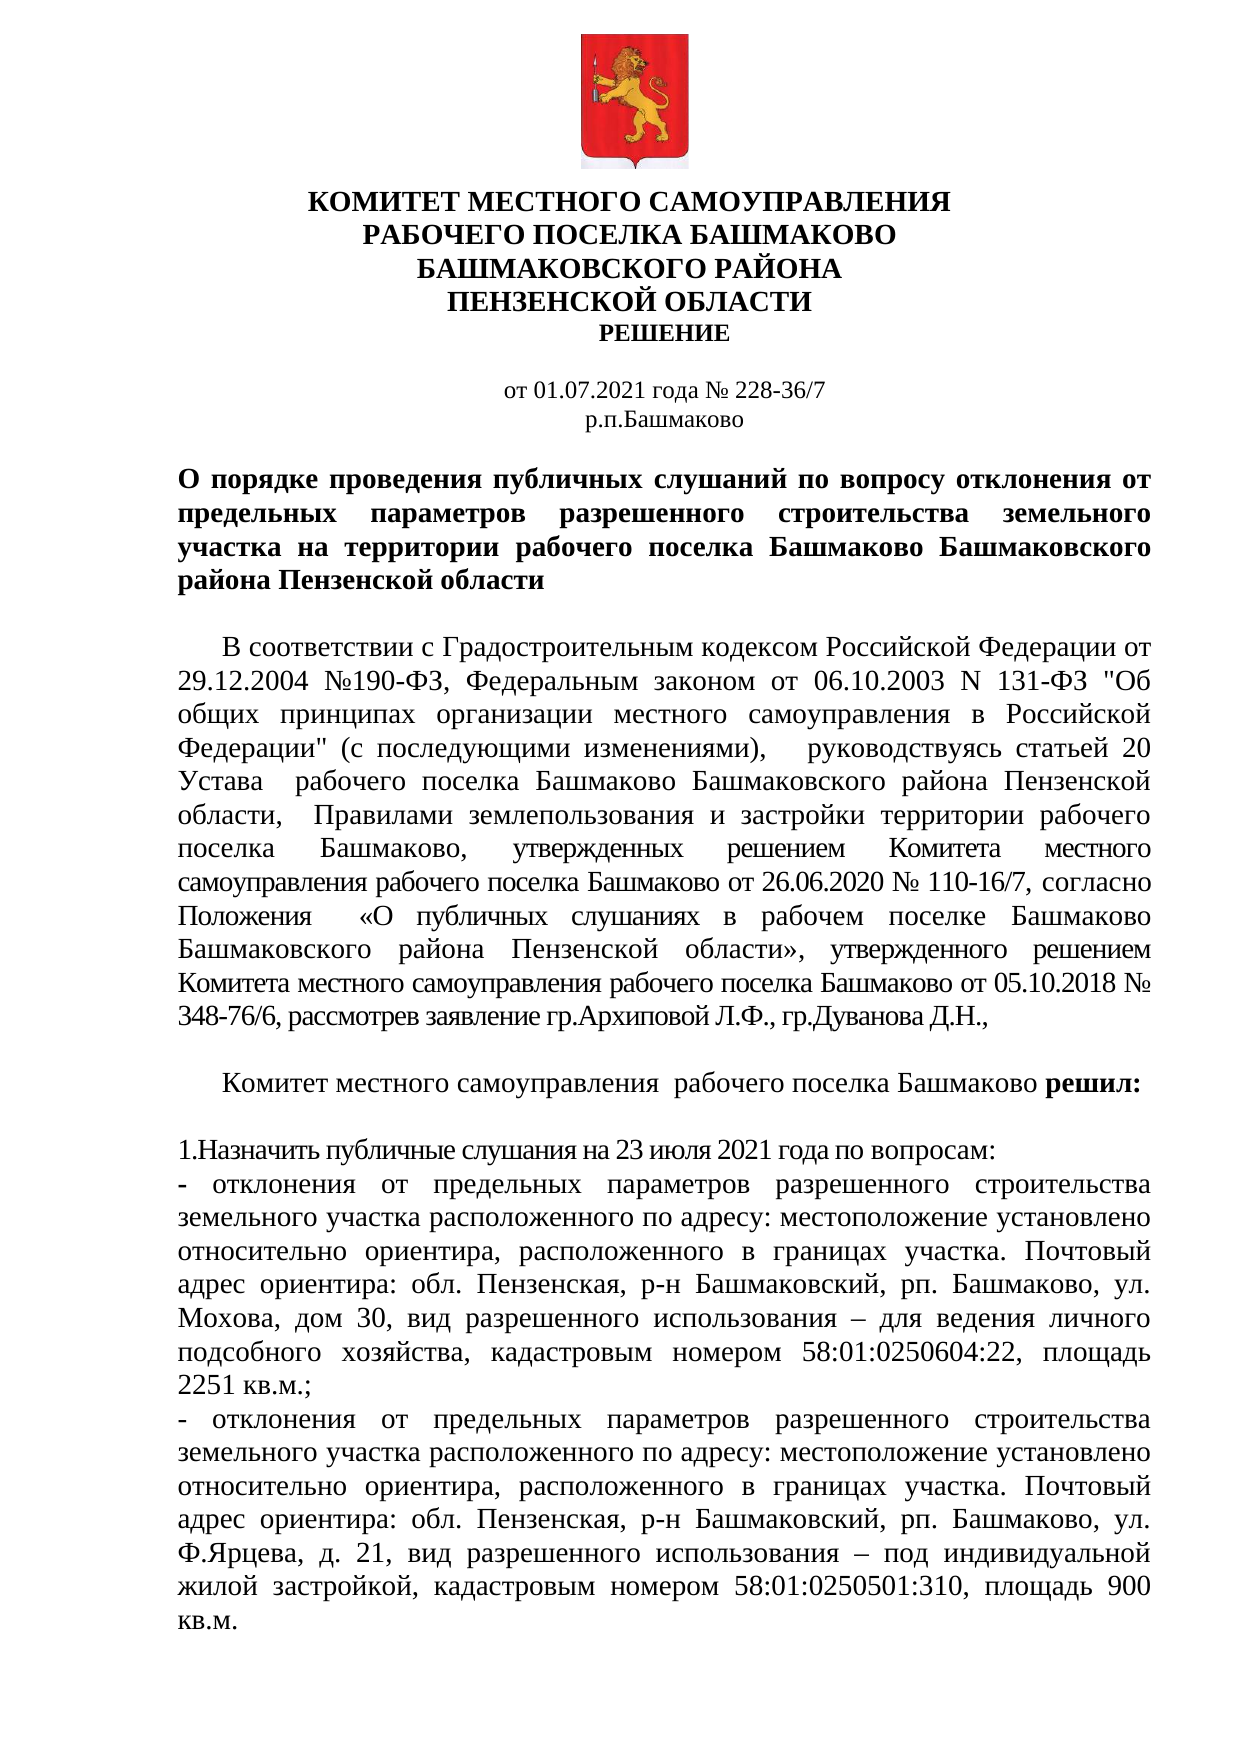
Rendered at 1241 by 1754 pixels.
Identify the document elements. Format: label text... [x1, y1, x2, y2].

picture [581, 34, 689, 169]
text РЕШЕНИЕ [177, 176, 1152, 347]
text ПЕНЗЕНСКОЙ ОБЛАСТИ [142, 284, 1117, 318]
text РАБОЧЕГО ПОСЕЛКА БАШМАКОВО [142, 217, 1117, 251]
text О порядке проведения публичных слушаний по вопросу отклонения от предельных параметров разрешенного строительства земельного участка на территории рабочего поселка Башмаково Башмаковского района Пензенской области [177, 462, 1152, 596]
text В соответствии с Градостроительным кодексом Российской Федерации от 29.12.2004 №190-ФЗ, Федеральным законом от 06.10.2003 N 131-ФЗ "Об общих принципах организации местного самоуправления в Российской Федерации" (с последующими изменениями), руководствуясь статьей 20 Устава рабочего поселка Башмаково Башмаковского района Пензенской области, Правилами землепользования и застройки территории рабочего поселка Башмаково, утвержденных решением Комитета местного самоуправления рабочего поселка Башмаково от 26.06.2020 № 110-16/7, согласно Положения «О публичных слушаниях в рабочем поселке Башмаково Башмаковского района Пензенской области», утвержденного решением Комитета местного самоуправления рабочего поселка Башмаково от 05.10.2018 № 348-76/6, рассмотрев заявление гр.Архиповой Л.Ф., гр.Дуванова Д.Н., [177, 629, 1152, 1032]
text 1.Назначить публичные слушания на 23 июля 2021 года по вопросам: [177, 1132, 1152, 1166]
text Комитет местного самоуправления рабочего поселка Башмаково решил: [177, 1065, 1152, 1099]
text от 01.07.2021 года № 228-36/7 [177, 375, 1152, 404]
text КОМИТЕТ МЕСТНОГО САМОУПРАВЛЕНИЯ [142, 184, 1117, 217]
text БАШМАКОВСКОГО РАЙОНА [142, 251, 1117, 284]
text - отклонения от предельных параметров разрешенного строительства земельного участка расположенного по адресу: местоположение установлено относительно ориентира, расположенного в границах участка. Почтовый адрес ориентира: обл. Пензенская, р-н Башмаковский, рп. Башмаково, ул. Мохова, дом 30, вид разрешенного использования – для ведения личного подсобного хозяйства, кадастровым номером 58:01:0250604:22, площадь 2251 кв.м.; [177, 1166, 1152, 1401]
text р.п.Башмаково [177, 404, 1152, 433]
text - отклонения от предельных параметров разрешенного строительства земельного участка расположенного по адресу: местоположение установлено относительно ориентира, расположенного в границах участка. Почтовый адрес ориентира: обл. Пензенская, р-н Башмаковский, рп. Башмаково, ул. Ф.Ярцева, д. 21, вид разрешенного использования – под индивидуальной жилой застройкой, кадастровым номером 58:01:0250501:310, площадь 900 кв.м. [177, 1401, 1152, 1636]
